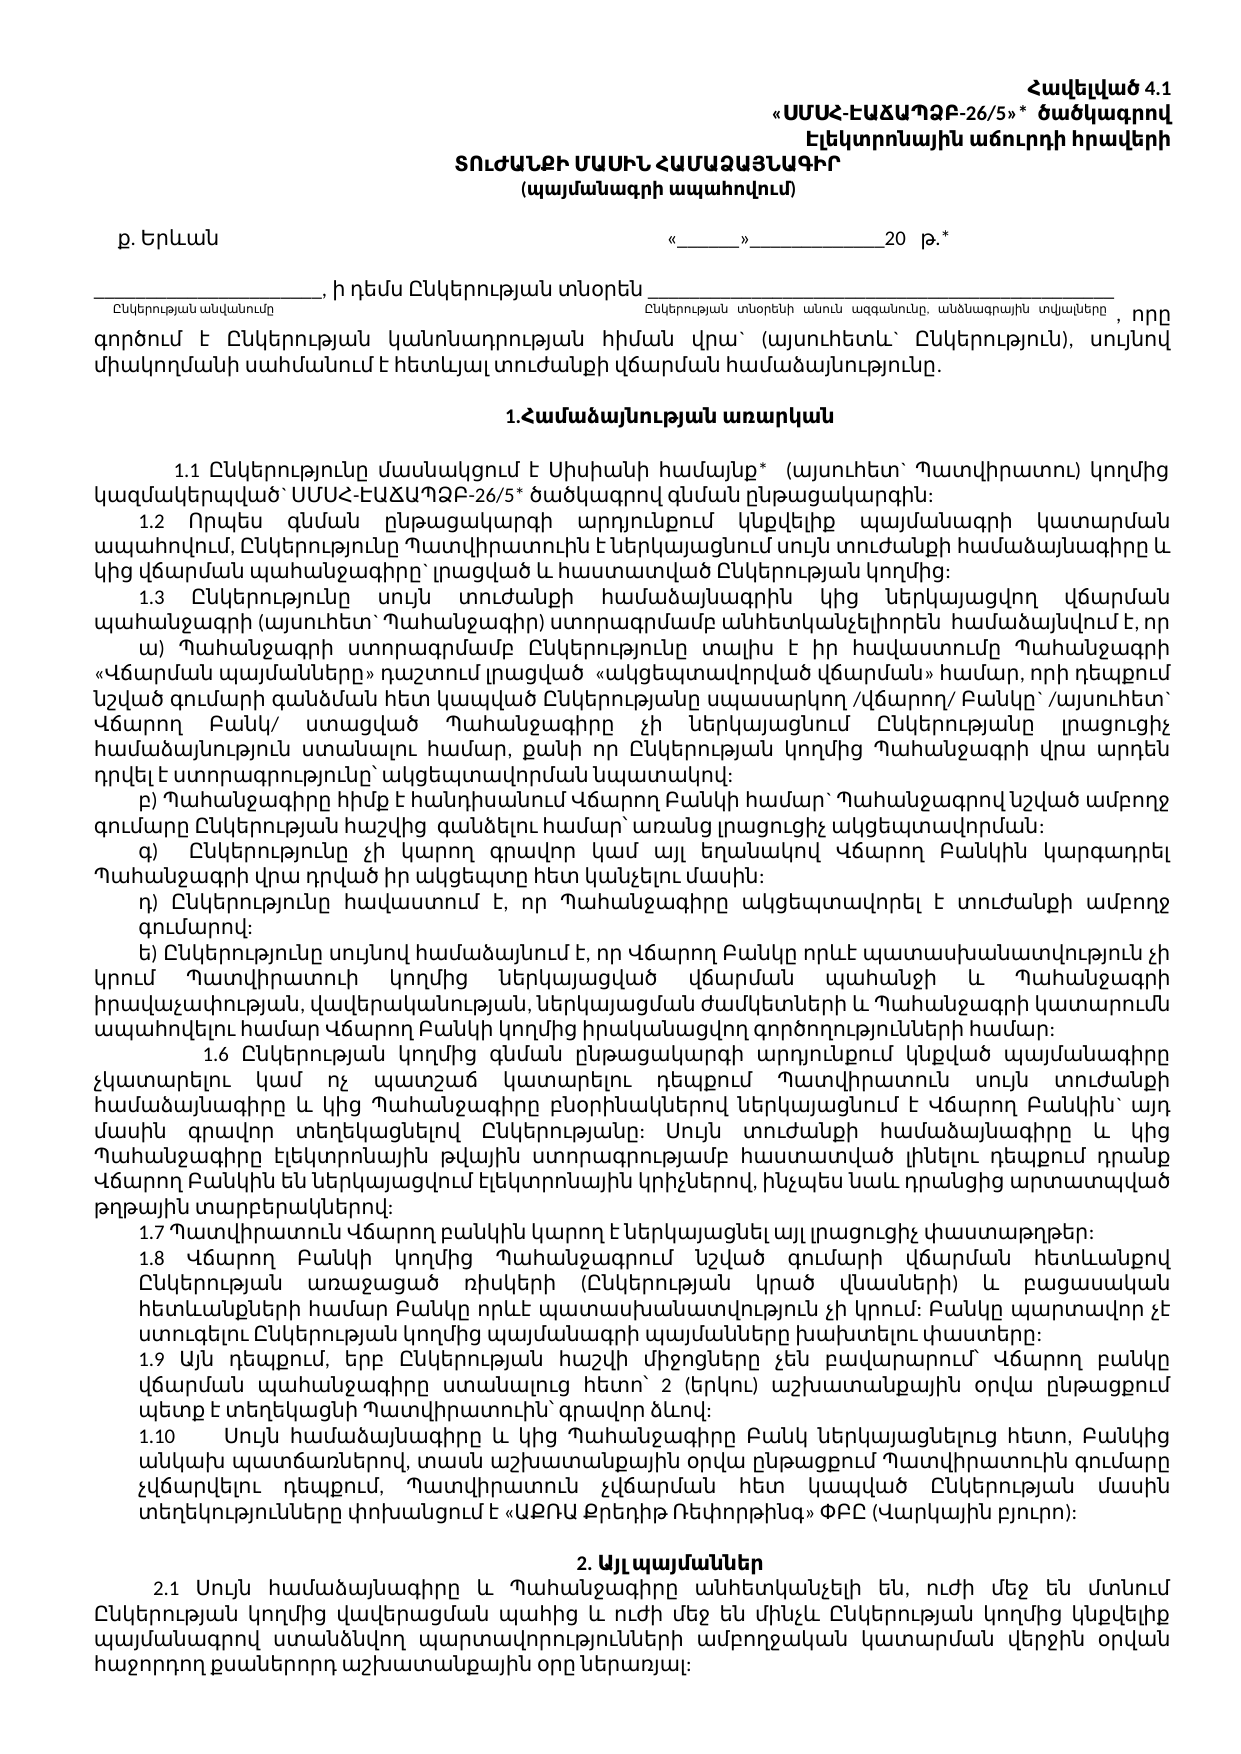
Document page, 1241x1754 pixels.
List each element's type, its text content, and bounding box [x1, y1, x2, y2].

text դ) Ընկերությունը հավաստում է, որ Պահանջագիրը ակցեպտավորել է տուժանքի ամբողջ գումարով: [138, 889, 1171, 940]
text 1.8 Վճարող Բանկի կողմից Պահանջագրում նշված գումարի վճարման հետևանքով Ընկերության առաջացած ռիսկերի (Ընկերության կրած վնասների) և բացասական հետևանքների համար Բանկը որևէ պատասխանատվություն չի կրում: Բանկը պարտավոր չէ ստուգելու Ընկերության կողմից պայմանագրի պայմանները խախտելու փաստերը: [138, 1245, 1171, 1347]
text 1.Համաձայնության առարկան [169, 403, 1171, 428]
text Ընկերության անվանումը Ընկերության տնօրենի անուն ազգանունը, անձնագրային տվյալները , որը գործում է Ընկերության կանոնադրության հիման վրա` (այսուհետև` Ընկերություն), սույնով միակողմանի սահմանում է հետևյալ տուժանքի վճարման համաձայնությունը. [94, 301, 1171, 377]
text 1.3 Ընկերությունը սույն տուժանքի համաձայնագրին կից ներկայացվող վճարման պահանջագրի (այսուհետ` Պահանջագիր) ստորագրմամբ անհետկանչելիորեն համաձայնվում է, որ [94, 584, 1171, 635]
text բ) Պահանջագիրը հիմք է հանդիսանում Վճարող Բանկի համար` Պահանջագրով նշված ամբողջ գումարը Ընկերության հաշվից գանձելու համար՝ առանց լրացուցիչ ակցեպտավորման: [94, 787, 1171, 838]
text 1.2 Որպես գնման ընթացակարգի արդյունքում կնքվելիք պայմանագրի կատարման ապահովում, Ընկերությունը Պատվիրատուին է ներկայացնում սույն տուժանքի համաձայնագիրը և կից վճարման պահանջագիրը` լրացված և հաստատված Ընկերության կողմից: [94, 508, 1171, 584]
text ՏՈւԺԱՆՔԻ ՄԱՍԻՆ ՀԱՄԱՁԱՅՆԱԳԻՐ [94, 151, 1171, 177]
text ա) Պահանջագրի ստորագրմամբ Ընկերությունը տալիս է իր հավաստումը Պահանջագրի «Վճարման պայմանները» դաշտում լրացված «ակցեպտավորված վճարման» համար, որի դեպքում նշված գումարի գանձման հետ կապված Ընկերությանը սպասարկող /վճարող/ Բանկը` /այսուհետ` Վճարող Բանկ/ ստացված Պահանջագիրը չի ներկայացնում Ընկերությանը լրացուցիչ համաձայնություն ստանալու համար, քանի որ Ընկերության կողմից Պահանջագրի վրա արդեն դրվել է ստորագրությունը՝ ակցեպտավորման նպատակով: [94, 635, 1171, 787]
text ______________________, ի դեմս Ընկերության տնօրեն _____________________________________________ [94, 276, 1171, 301]
text «ՍՄՍՀ-ԷԱՃԱՊՁԲ-26/5»* ծածկագրով [94, 100, 1171, 126]
text գ) Ընկերությունը չի կարող գրավոր կամ այլ եղանակով Վճարող Բանկին կարգադրել Պահանջագրի վրա դրված իր ակցեպտը հետ կանչելու մասին: [94, 838, 1171, 889]
text ե) Ընկերությունը սույնով համաձայնում է, որ Վճարող Բանկը որևէ պատասխանատվություն չի կրում Պատվիրատուի կողմից ներկայացված վճարման պահանջի և Պահանջագրի իրավաչափության, վավերականության, ներկայացման ժամկետների և Պահանջագրի կատարումն ապահովելու համար Վճարող Բանկի կողմից իրականացվող գործողությունների համար: [94, 940, 1171, 1042]
text 2.1 Սույն համաձայնագիրը և Պահանջագիրը անհետկանչելի են, ուժի մեջ են մտնում Ընկերության կողմից վավերացման պահից և ուժի մեջ են մինչև Ընկերության կողմից կնքվելիք պայմանագրով ստանձնվող պարտավորությունների ամբողջական կատարման վերջին օրվան հաջորդող քսաներորդ աշխատանքային օրը ներառյալ: [94, 1575, 1171, 1677]
text ք. Երևան «______»_____________20 թ.* [94, 225, 1171, 250]
text 2. Այլ պայմաններ [169, 1550, 1171, 1575]
text (պայմանագրի ապահովում) [94, 177, 1171, 199]
text 1.10 Սույն համաձայնագիրը և կից Պահանջագիրը Բանկ ներկայացնելուց հետո, Բանկից անկախ պատճառներով, տասն աշխատանքային օրվա ընթացքում Պատվիրատուին գումարը չվճարվելու դեպքում, Պատվիրատուն չվճարման հետ կապված Ընկերության մասին տեղեկությունները փոխանցում է «ԱՔՌԱ Քրեդիթ Ռեփորթինգ» ՓԲԸ (Վարկային բյուրո): [138, 1423, 1171, 1524]
text Հավելված 4.1 [94, 75, 1171, 100]
text Էլեկտրոնային աճուրդի հրավերի [94, 126, 1171, 151]
text 1.9 Այն դեպքում, երբ Ընկերության հաշվի միջոցները չեն բավարարում՝ Վճարող բանկը վճարման պահանջագիրը ստանալուց հետո՝ 2 (երկու) աշխատանքային օրվա ընթացքում պետք է տեղեկացնի Պատվիրատուին՝ գրավոր ձևով: [138, 1347, 1171, 1423]
text 1.1 Ընկերությունը մասնակցում է Սիսիանի համայնք* (այսուհետ` Պատվիրատու) կողմից կազմակերպված` ՍՄՍՀ-ԷԱՃԱՊՁԲ-26/5* ծածկագրով գնման ընթացակարգին: [94, 457, 1171, 508]
text 1.7 Պատվիրատուն Վճարող բանկին կարող է ներկայացնել այլ լրացուցիչ փաստաթղթեր: [138, 1219, 1171, 1245]
text 1.6 Ընկերության կողմից գնման ընթացակարգի արդյունքում կնքված պայմանագիրը չկատարելու կամ ոչ պատշաճ կատարելու դեպքում Պատվիրատուն սույն տուժանքի համաձայնագիրը և կից Պահանջագիրը բնօրինակներով ներկայացնում է Վճարող Բանկին` այդ մասին գրավոր տեղեկացնելով Ընկերությանը: Սույն տուժանքի համաձայնագիրը և կից Պահանջագիրը էլեկտրոնային թվային ստորագրությամբ հաստատված լինելու դեպքում դրանք Վճարող Բանկին են ներկայացվում էլեկտրոնային կրիչներով, ինչպես նաև դրանցից արտատպված թղթային տարբերակներով: [94, 1042, 1171, 1219]
